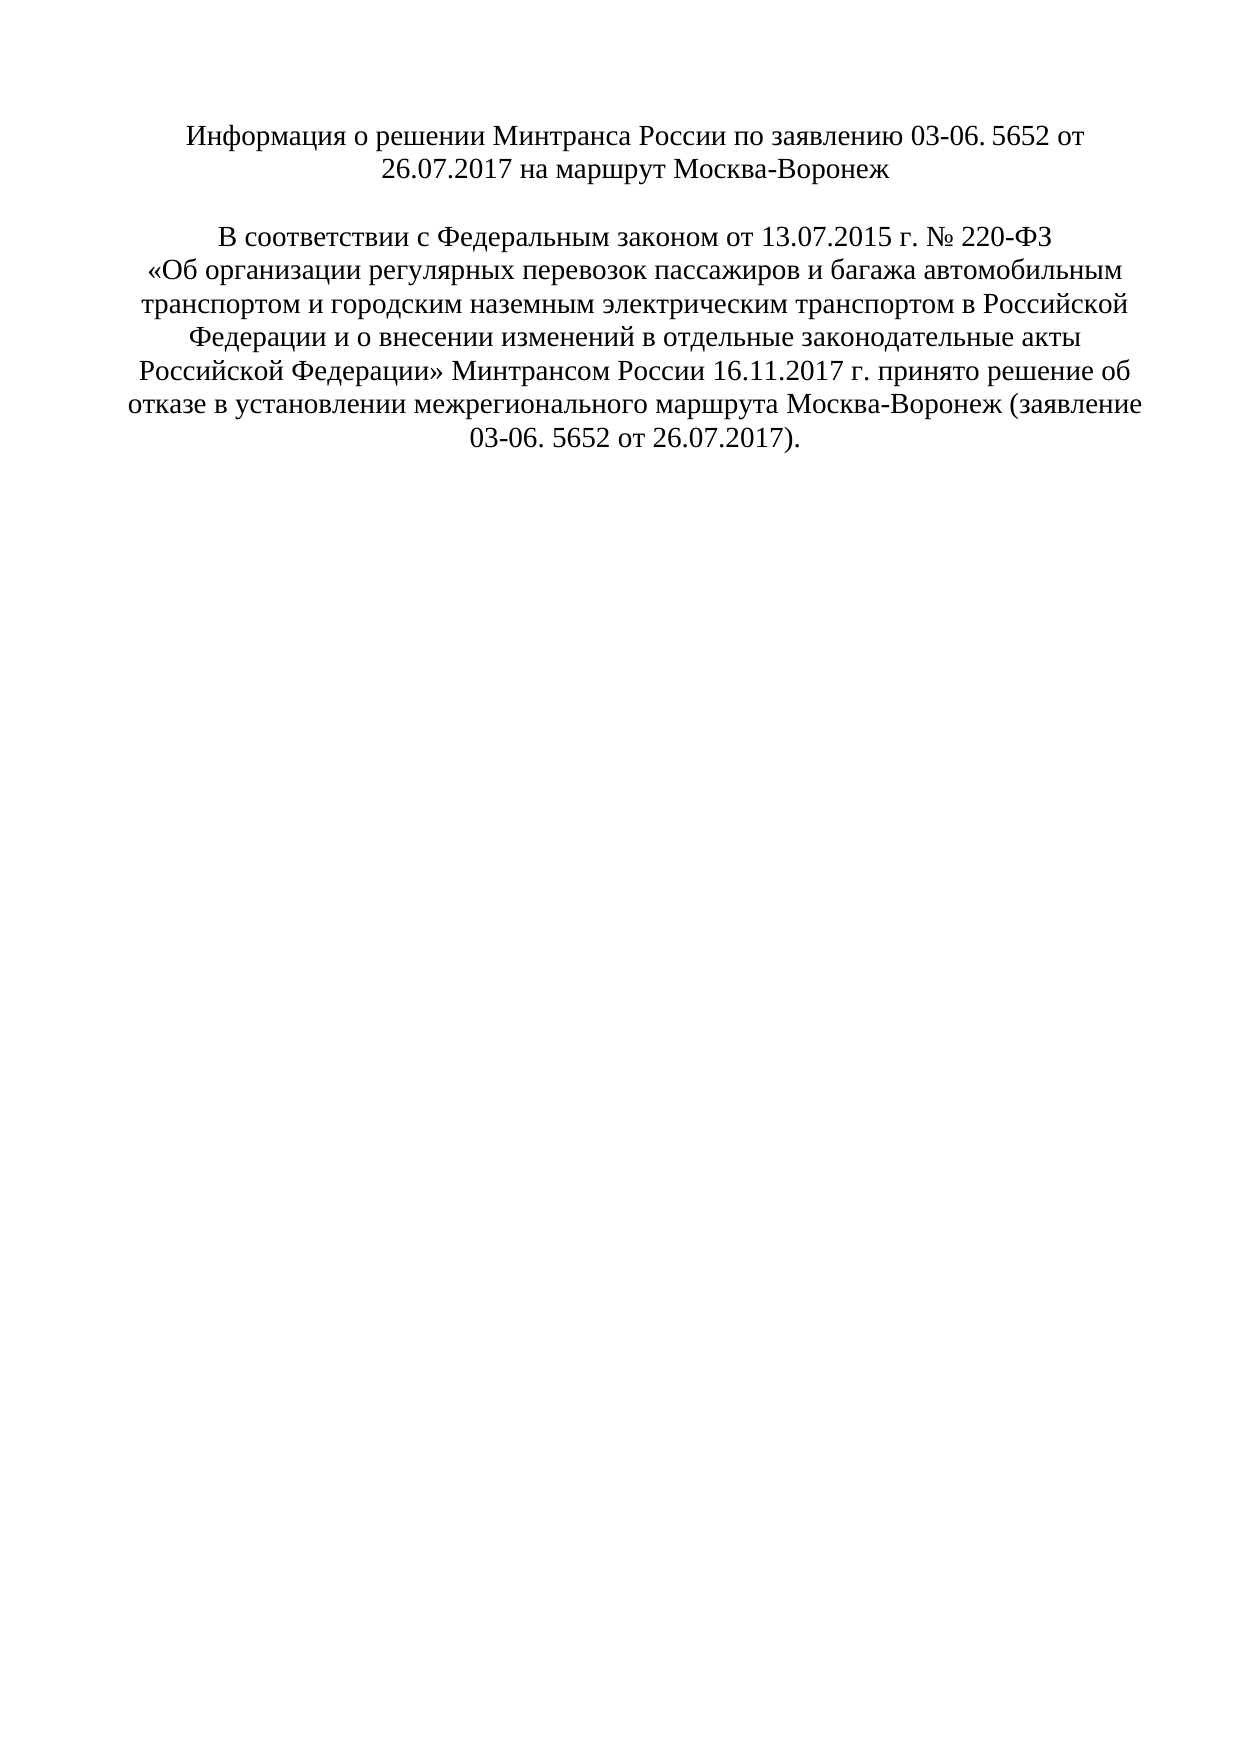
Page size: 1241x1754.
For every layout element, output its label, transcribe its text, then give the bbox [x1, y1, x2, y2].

text Информация о решении Минтранса России по заявлению 03-06. 5652 от 26.07.2017 на маршрут Москва-Воронеж [118, 118, 1152, 185]
text В соответствии с Федеральным законом от 13.07.2015 г. № 220-ФЗ «Об организации регулярных перевозок пассажиров и багажа автомобильным транспортом и городским наземным электрическим транспортом в Российской Федерации и о внесении изменений в отдельные законодательные акты Российской Федерации» Минтрансом России 16.11.2017 г. принято решение об отказе в установлении межрегионального маршрута Москва-Воронеж (заявление 03-06. 5652 от 26.07.2017). [118, 219, 1152, 453]
